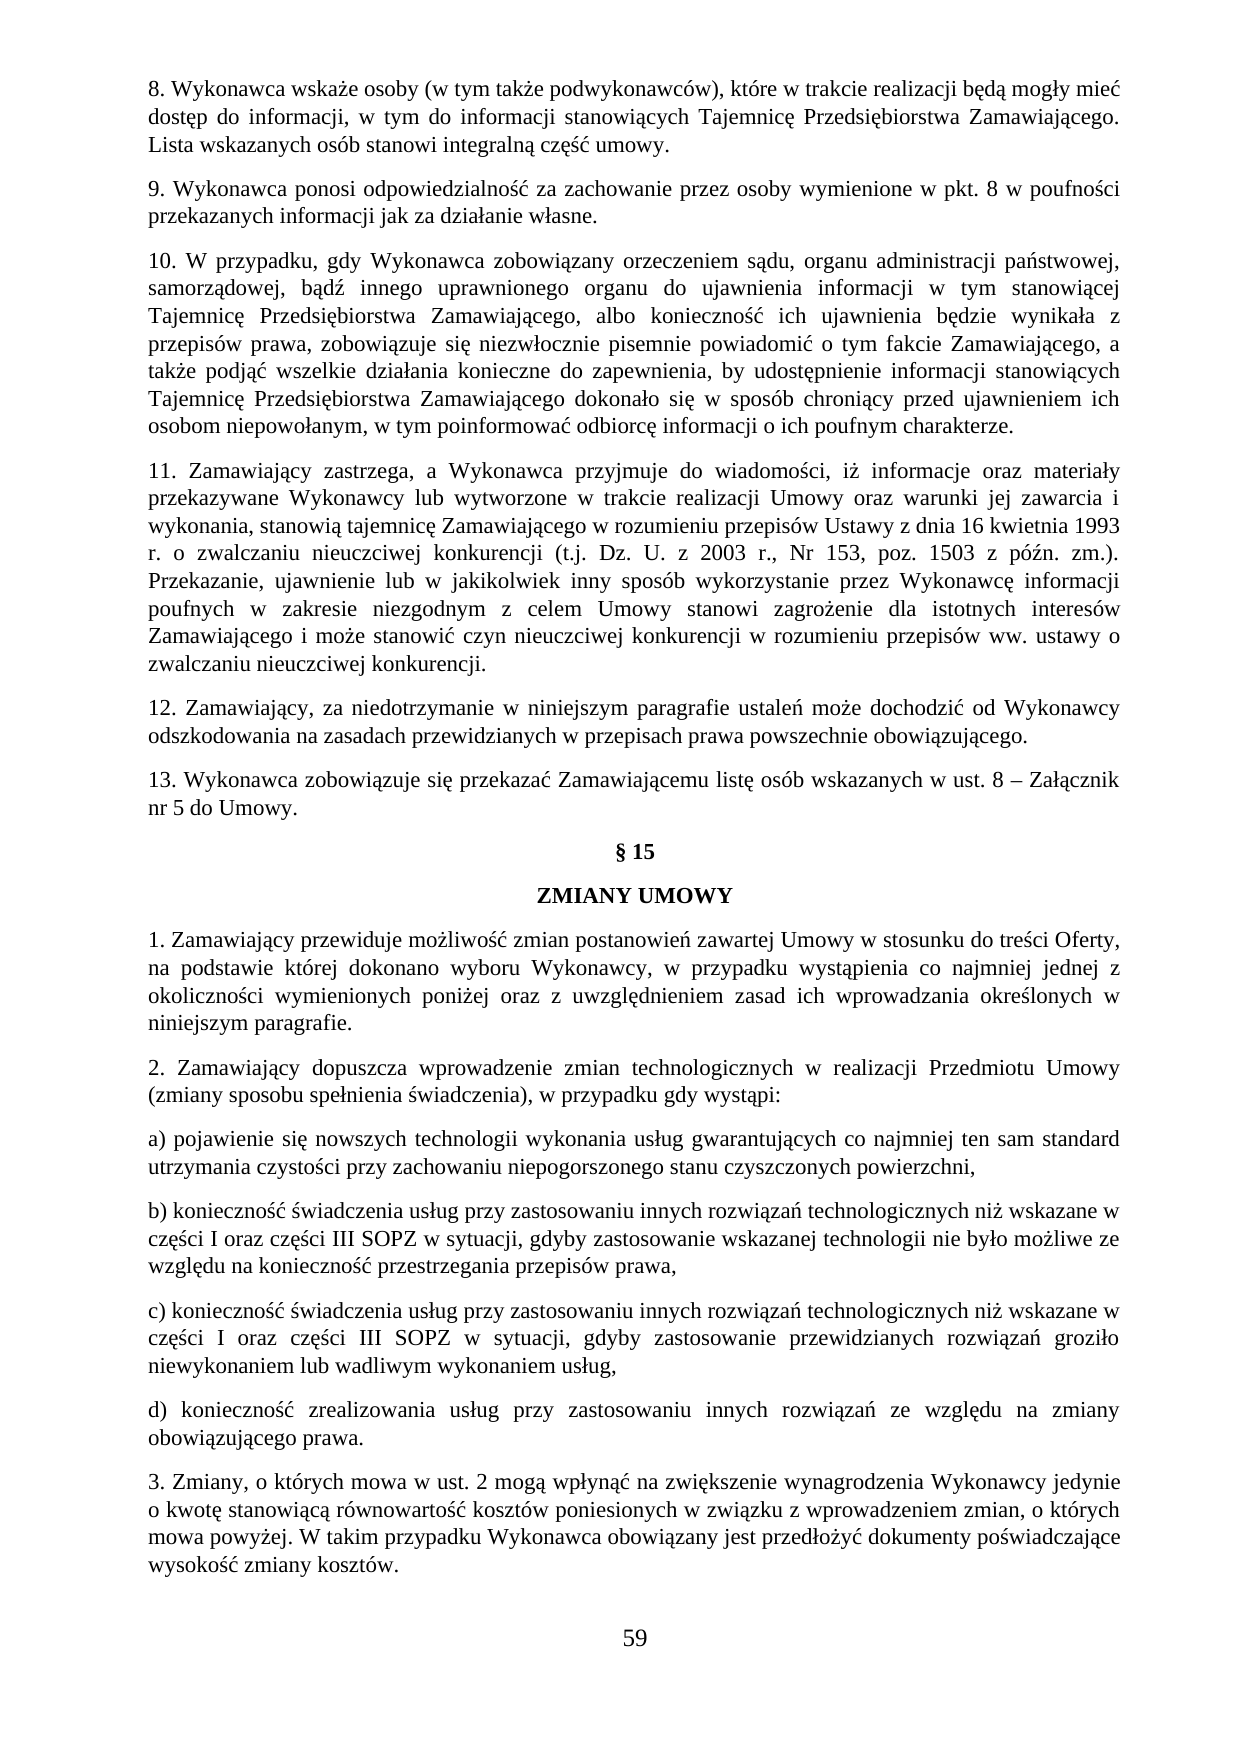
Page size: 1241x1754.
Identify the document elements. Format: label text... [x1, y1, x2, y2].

text 12. Zamawiający, za niedotrzymanie w niniejszym paragrafie ustaleń może dochodzić od Wykonawcy odszkodowania na zasadach przewidzianych w przepisach prawa powszechnie obowiązującego. [148, 694, 1122, 748]
text § 15 [148, 838, 1122, 864]
text ZMIANY UMOWY [148, 882, 1122, 908]
text 10. W przypadku, gdy Wykonawca zobowiązany orzeczeniem sądu, organu administracji państwowej, samorządowej, bądź innego uprawnionego organu do ujawnienia informacji w tym stanowiącej Tajemnicę Przedsiębiorstwa Zamawiającego, albo konieczność ich ujawnienia będzie wynikała z przepisów prawa, zobowiązuje się niezwłocznie pisemnie powiadomić o tym fakcie Zamawiającego, a także podjąć wszelkie działania konieczne do zapewnienia, by udostępnienie informacji stanowiących Tajemnicę Przedsiębiorstwa Zamawiającego dokonało się w sposób chroniący przed ujawnieniem ich osobom niepowołanym, w tym poinformować odbiorcę informacji o ich poufnym charakterze. [148, 247, 1122, 439]
text 11. Zamawiający zastrzega, a Wykonawca przyjmuje do wiadomości, iż informacje oraz materiały przekazywane Wykonawcy lub wytworzone w trakcie realizacji Umowy oraz warunki jej zawarcia i wykonania, stanowią tajemnicę Zamawiającego w rozumieniu przepisów Ustawy z dnia 16 kwietnia 1993 r. o zwalczaniu nieuczciwej konkurencji (t.j. Dz. U. z 2003 r., Nr 153, poz. 1503 z późn. zm.). Przekazanie, ujawnienie lub w jakikolwiek inny sposób wykorzystanie przez Wykonawcę informacji poufnych w zakresie niezgodnym z celem Umowy stanowi zagrożenie dla istotnych interesów Zamawiającego i może stanowić czyn nieuczciwej konkurencji w rozumieniu przepisów ww. ustawy o zwalczaniu nieuczciwej konkurencji. [148, 457, 1122, 676]
text a) pojawienie się nowszych technologii wykonania usług gwarantujących co najmniej ten sam standard utrzymania czystości przy zachowaniu niepogorszonego stanu czyszczonych powierzchni, [148, 1125, 1122, 1179]
text c) konieczność świadczenia usług przy zastosowaniu innych rozwiązań technologicznych niż wskazane w części I oraz części III SOPZ w sytuacji, gdyby zastosowanie przewidzianych rozwiązań groziło niewykonaniem lub wadliwym wykonaniem usług, [148, 1297, 1122, 1378]
text d) konieczność zrealizowania usług przy zastosowaniu innych rozwiązań ze względu na zmiany obowiązującego prawa. [148, 1396, 1122, 1450]
text b) konieczność świadczenia usług przy zastosowaniu innych rozwiązań technologicznych niż wskazane w części I oraz części III SOPZ w sytuacji, gdyby zastosowanie wskazanej technologii nie było możliwe ze względu na konieczność przestrzegania przepisów prawa, [148, 1197, 1122, 1279]
text 8. Wykonawca wskaże osoby (w tym także podwykonawców), które w trakcie realizacji będą mogły mieć dostęp do informacji, w tym do informacji stanowiących Tajemnicę Przedsiębiorstwa Zamawiającego. Lista wskazanych osób stanowi integralną część umowy. [148, 75, 1122, 157]
text 3. Zmiany, o których mowa w ust. 2 mogą wpłynąć na zwiększenie wynagrodzenia Wykonawcy jedynie o kwotę stanowiącą równowartość kosztów poniesionych w związku z wprowadzeniem zmian, o których mowa powyżej. W takim przypadku Wykonawca obowiązany jest przedłożyć dokumenty poświadczające wysokość zmiany kosztów. [148, 1468, 1122, 1577]
text 2. Zamawiający dopuszcza wprowadzenie zmian technologicznych w realizacji Przedmiotu Umowy (zmiany sposobu spełnienia świadczenia), w przypadku gdy wystąpi: [148, 1053, 1122, 1107]
text 9. Wykonawca ponosi odpowiedzialność za zachowanie przez osoby wymienione w pkt. 8 w poufności przekazanych informacji jak za działanie własne. [148, 175, 1122, 229]
text 13. Wykonawca zobowiązuje się przekazać Zamawiającemu listę osób wskazanych w ust. 8 – Załącznik nr 5 do Umowy. [148, 766, 1122, 820]
text 1. Zamawiający przewiduje możliwość zmian postanowień zawartej Umowy w stosunku do treści Oferty, na podstawie której dokonano wyboru Wykonawcy, w przypadku wystąpienia co najmniej jednej z okoliczności wymienionych poniżej oraz z uwzględnieniem zasad ich wprowadzania określonych w niniejszym paragrafie. [148, 926, 1122, 1036]
